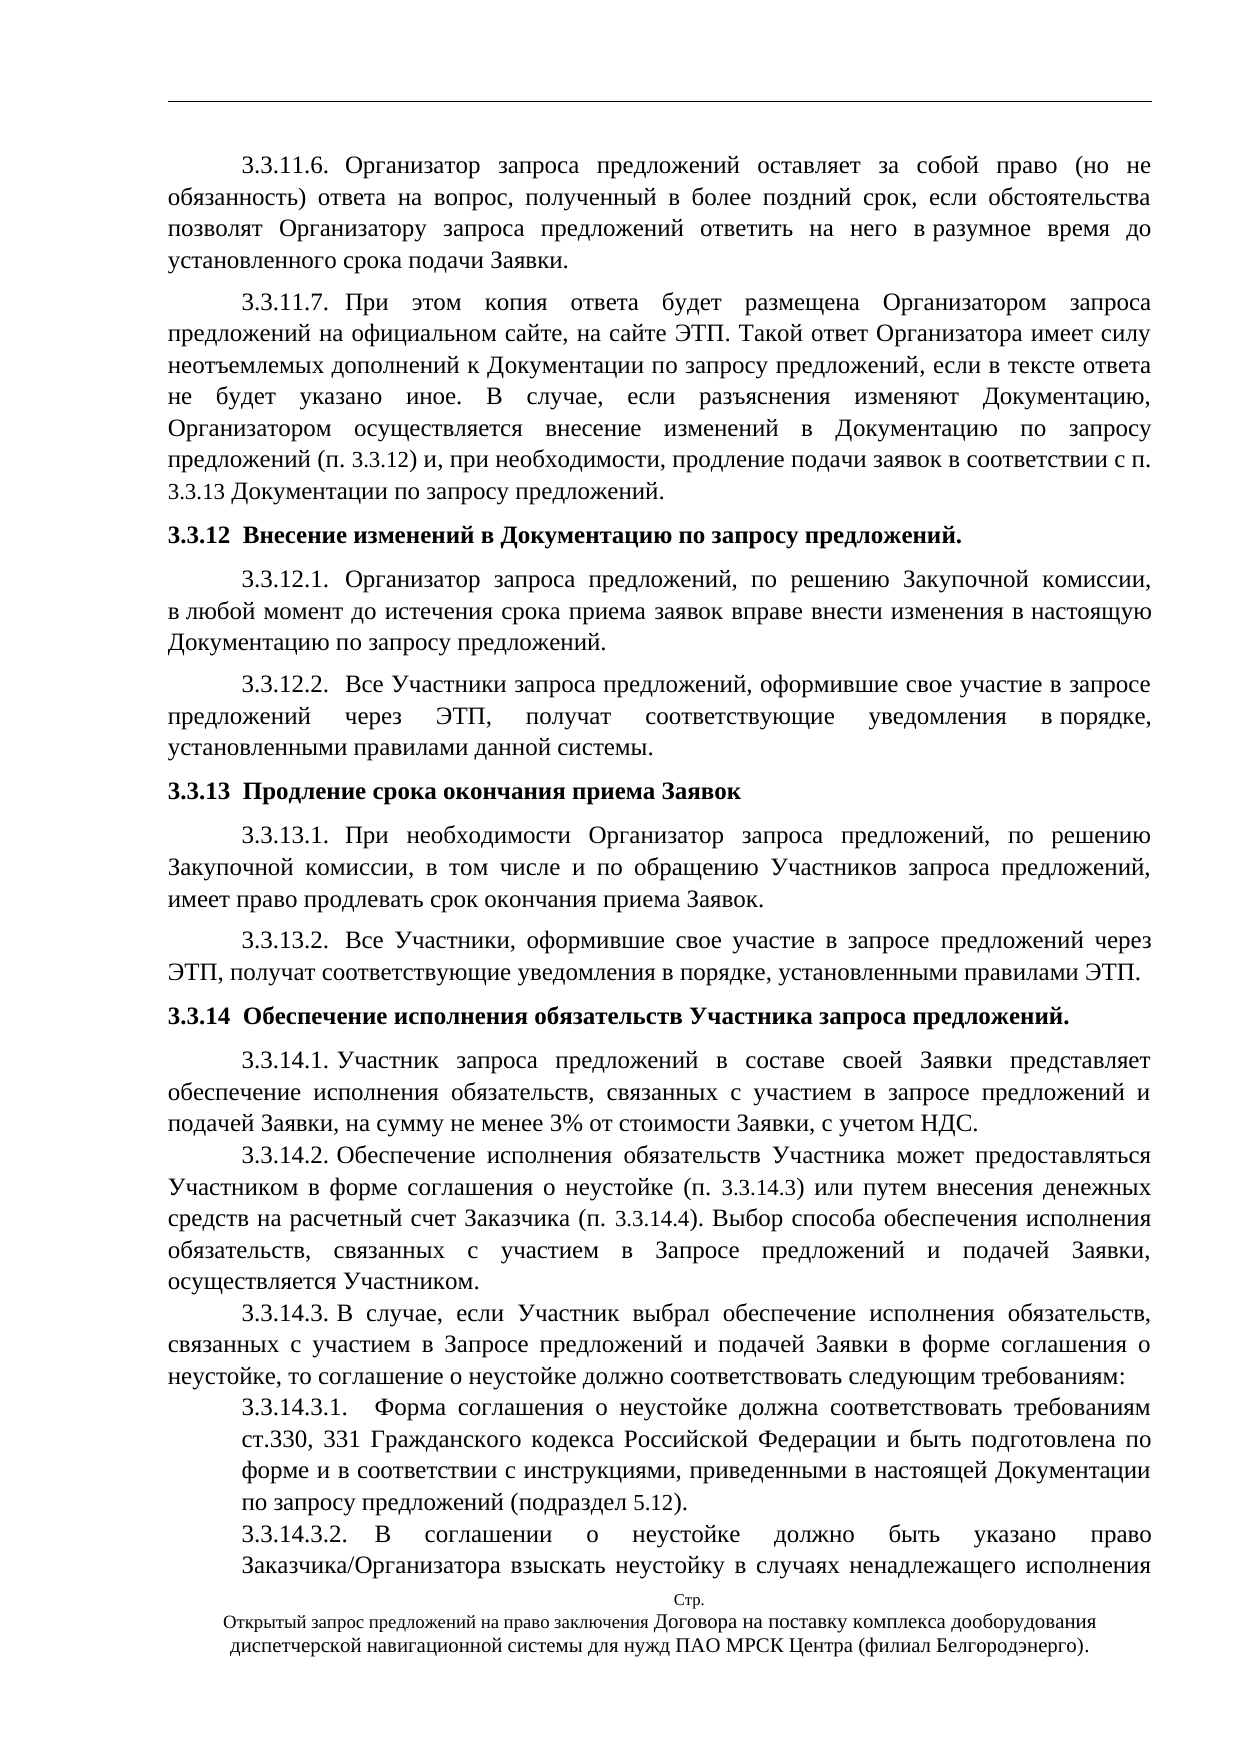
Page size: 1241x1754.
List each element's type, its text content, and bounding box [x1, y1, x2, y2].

list Все Участники запроса предложений, оформившие свое участие в запросе предложений через ЭТП, получат соответствующие уведомления в порядке, установленными правилами данной системы. [168, 669, 1152, 761]
list Форма соглашения о неустойке должна соответствовать требованиям ст.330, 331 Гражданского кодекса Российской Федерации и быть подготовлена по форме и в соответствии с инструкциями, приведенными в настоящей Документации по запросу предложений (подраздел 5.12). [241, 1392, 1152, 1516]
list Обеспечение исполнения обязательств Участника может предоставляться Участником в форме соглашения о неустойке (п. 3.3.14.3) или путем внесения денежных средств на расчетный счет Заказчика (п. 3.3.14.4). Выбор способа обеспечения исполнения обязательств, связанных с участием в Запросе предложений и подачей Заявки, осуществляется Участником. [168, 1140, 1152, 1295]
list Участник запроса предложений в составе своей Заявки представляет обеспечение исполнения обязательств, связанных с участием в запросе предложений и подачей Заявки, на сумму не менее 3% от стоимости Заявки, с учетом НДС. [168, 1045, 1152, 1137]
list Организатор запроса предложений, по решению Закупочной комиссии, в любой момент до истечения срока приема заявок вправе внести изменения в настоящую Документацию по запросу предложений. [168, 564, 1152, 656]
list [241, 1519, 1152, 1579]
list Все Участники, оформившие свое участие в запросе предложений через ЭТП, получат соответствующие уведомления в порядке, установленными правилами ЭТП. [168, 926, 1152, 986]
subtitle Обеспечение исполнения обязательств Участника запроса предложений. [168, 1001, 1152, 1030]
subtitle Внесение изменений в Документацию по запросу предложений. [168, 520, 1152, 549]
list При необходимости Организатор запроса предложений, по решению Закупочной комиссии, в том числе и по обращению Участников запроса предложений, имеет право продлевать срок окончания приема Заявок. [168, 821, 1152, 912]
list В случае, если Участник выбрал обеспечение исполнения обязательств, связанных с участием в Запросе предложений и подачей Заявки в форме соглашения о неустойке, то соглашение о неустойке должно соответствовать следующим требованиям: [168, 1298, 1152, 1390]
list Организатор запроса предложений оставляет за собой право (но не обязанность) ответа на вопрос, полученный в более поздний срок, если обстоятельства позволят Организатору запроса предложений ответить на него в разумное время до установленного срока подачи Заявки. [168, 150, 1152, 273]
subtitle Продление срока окончания приема Заявок [168, 776, 1152, 805]
list При этом копия ответа будет размещена Организатором запроса предложений на официальном сайте, на сайте ЭТП. Такой ответ Организатора имеет силу неотъемлемых дополнений к Документации по запросу предложений, если в тексте ответа не будет указано иное. В случае, если разъяснения изменяют Документацию, Организатором осуществляется внесение изменений в Документацию по запросу предложений (п. 3.3.12) и, при необходимости, продление подачи заявок в соответствии с п. 3.3.13 Документации по запросу предложений. [168, 287, 1152, 505]
